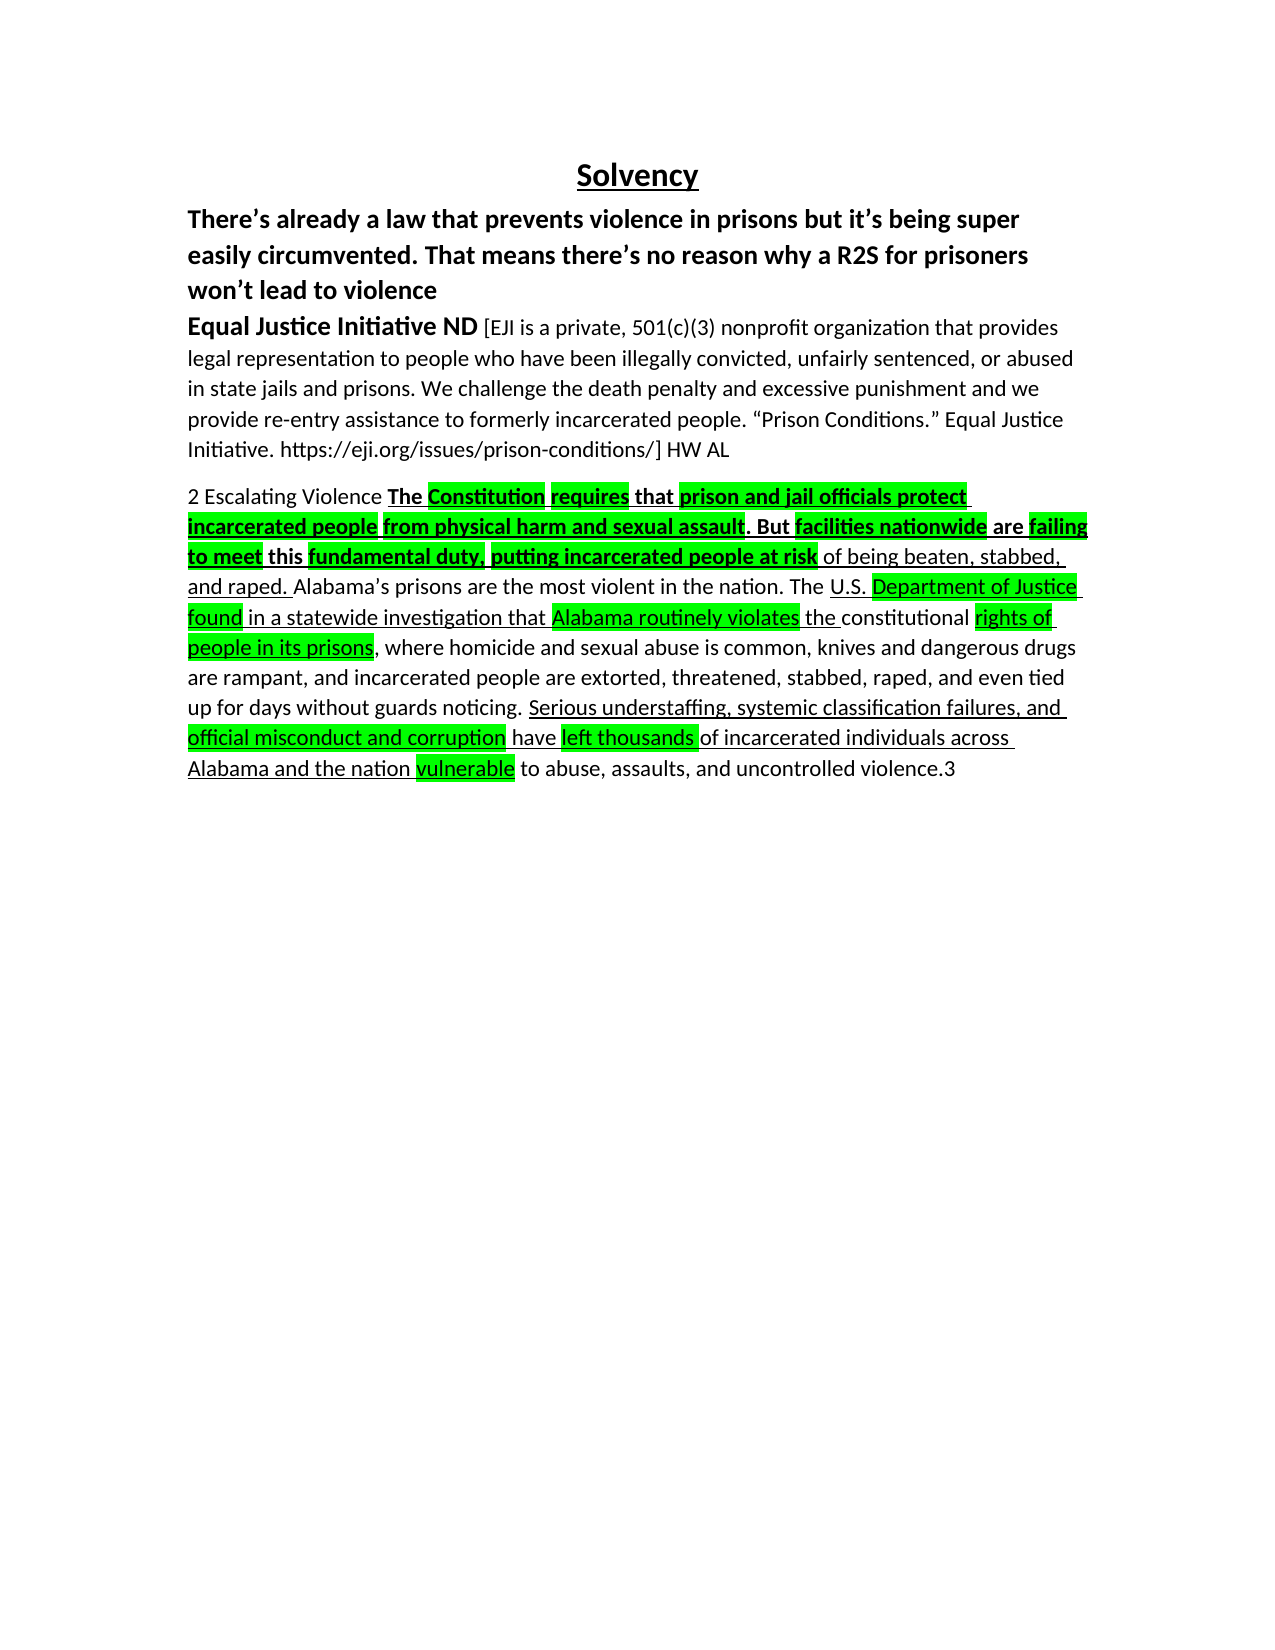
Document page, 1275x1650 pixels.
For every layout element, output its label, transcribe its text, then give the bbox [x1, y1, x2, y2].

text 2 Escalating Violence The Constitution requires that prison and jail officials protect incarcerated people from physical harm and sexual assault. But facilities nationwide are failing to meet this fundamental duty, putting incarcerated people at risk of being beaten, stabbed, and raped. Alabama’s prisons are the most violent in the nation. The U.S. Department of Justice found in a statewide investigation that Alabama routinely violates the constitutional rights of people in its prisons, where homicide and sexual abuse is common, knives and dangerous drugs are rampant, and incarcerated people are extorted, threatened, stabbed, raped, and even tied up for days without guards noticing. Serious understaffing, systemic classification failures, and official misconduct and corruption have left thousands of incarcerated individuals across Alabama and the nation vulnerable to abuse, assaults, and uncontrolled violence.3 [187, 537, 1087, 782]
subtitle Solvency [187, 154, 1087, 195]
subtitle There’s already a law that prevents violence in prisons but it’s being super easily circumvented. That means there’s no reason why a R2S for prisoners won’t lead to violence [187, 202, 1087, 307]
text Equal Justice Initiative ND [EJI is a private, 501(c)(3) nonprofit organization that provides legal representation to people who have been illegally convicted, unfairly sentenced, or abused in state jails and prisons. We challenge the death penalty and excessive punishment and we provide re-entry assistance to formerly incarcerated people. “Prison Conditions.” Equal Justice Initiative. https://eji.org/issues/prison-conditions/] HW AL [187, 309, 1087, 463]
